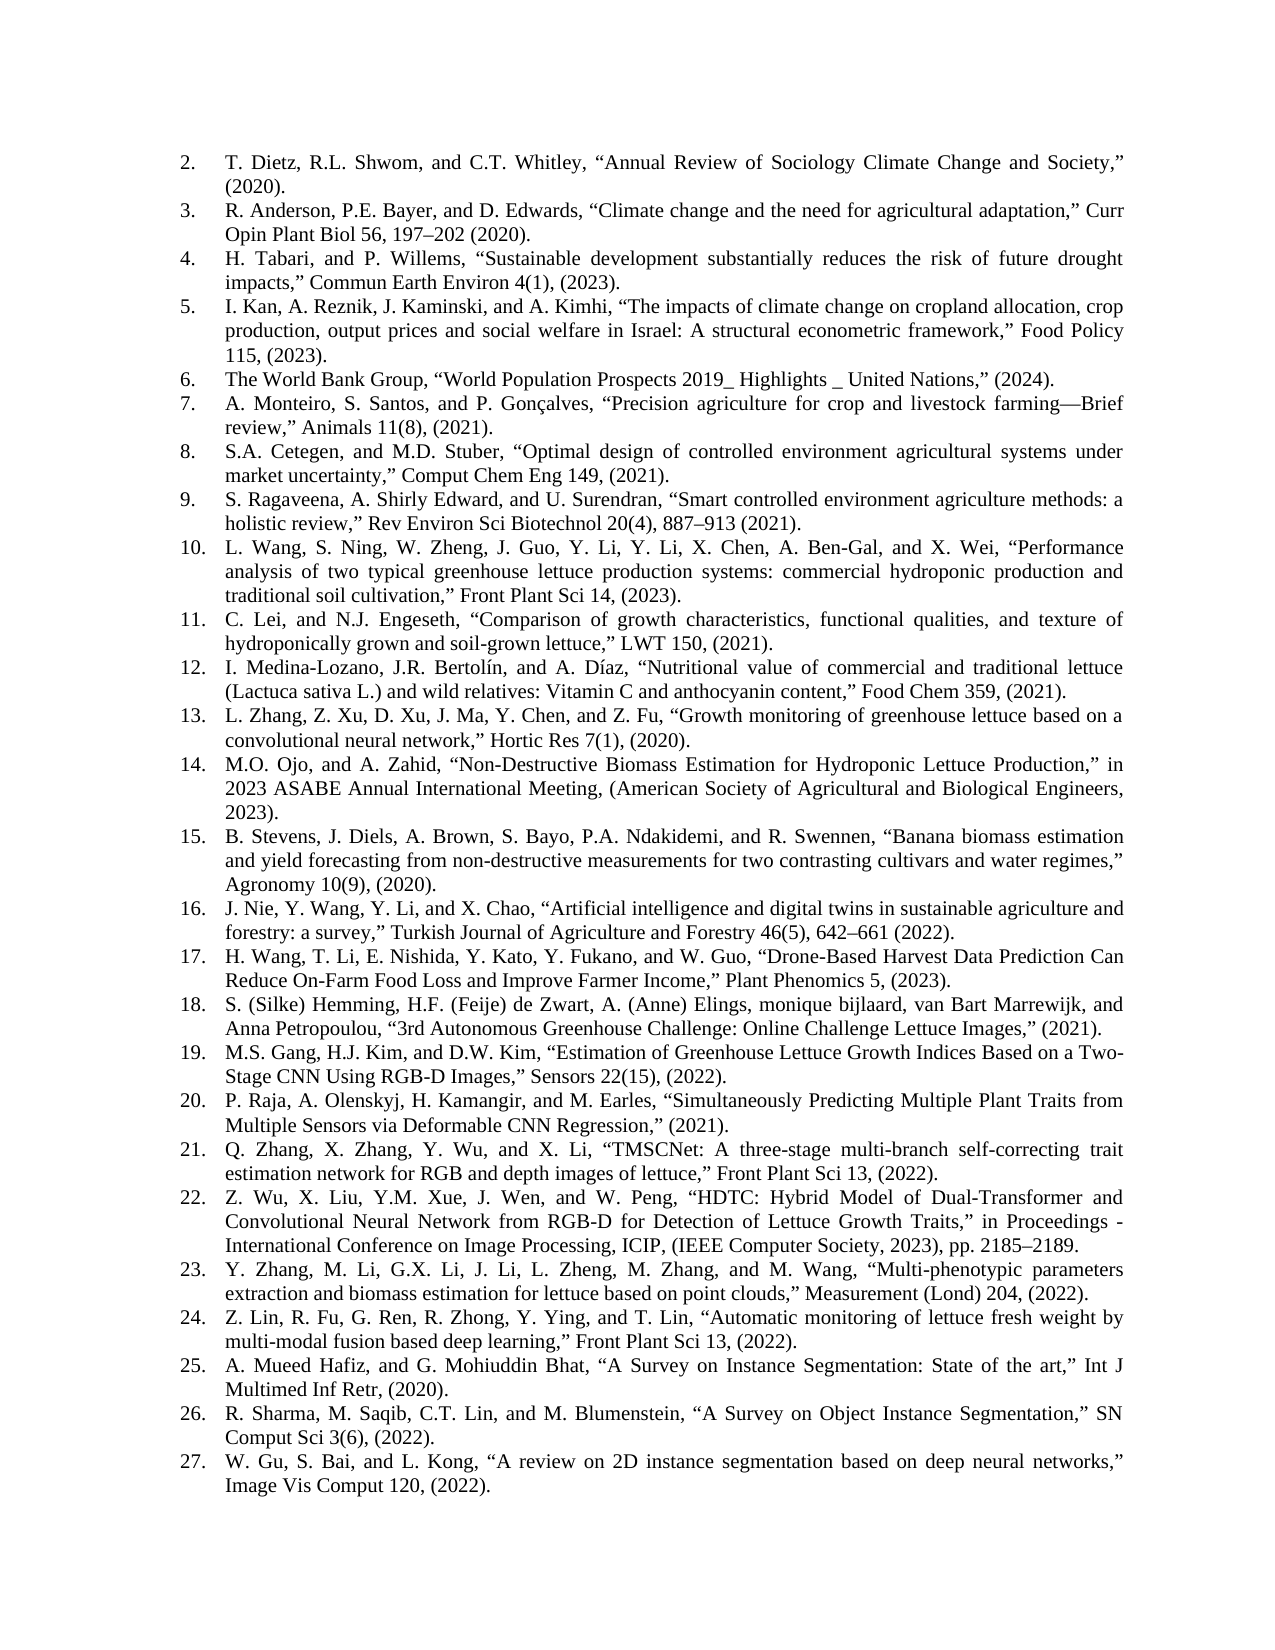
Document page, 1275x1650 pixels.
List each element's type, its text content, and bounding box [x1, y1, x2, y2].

list L. Wang, S. Ning, W. Zheng, J. Guo, Y. Li, Y. Li, X. Chen, A. Ben-Gal, and X. Wei, “Performance analysis of two typical greenhouse lettuce production systems: commercial hydroponic production and traditional soil cultivation,” Front Plant Sci 14, (2023). [180, 535, 1125, 607]
list The World Bank Group, “World Population Prospects 2019_ Highlights _ United Nations,” (2024). [180, 367, 1125, 391]
list P. Raja, A. Olenskyj, H. Kamangir, and M. Earles, “Simultaneously Predicting Multiple Plant Traits from Multiple Sensors via Deformable CNN Regression,” (2021). [180, 1088, 1125, 1137]
list B. Stevens, J. Diels, A. Brown, S. Bayo, P.A. Ndakidemi, and R. Swennen, “Banana biomass estimation and yield forecasting from non-destructive measurements for two contrasting cultivars and water regimes,” Agronomy 10(9), (2020). [180, 824, 1125, 896]
list I. Kan, A. Reznik, J. Kaminski, and A. Kimhi, “The impacts of climate change on cropland allocation, crop production, output prices and social welfare in Israel: A structural econometric framework,” Food Policy 115, (2023). [180, 294, 1125, 367]
list I. Medina-Lozano, J.R. Bertolín, and A. Díaz, “Nutritional value of commercial and traditional lettuce (Lactuca sativa L.) and wild relatives: Vitamin C and anthocyanin content,” Food Chem 359, (2021). [180, 655, 1125, 703]
list Z. Lin, R. Fu, G. Ren, R. Zhong, Y. Ying, and T. Lin, “Automatic monitoring of lettuce fresh weight by multi-modal fusion based deep learning,” Front Plant Sci 13, (2022). [180, 1305, 1125, 1353]
list S. (Silke) Hemming, H.F. (Feije) de Zwart, A. (Anne) Elings, monique bijlaard, van Bart Marrewijk, and Anna Petropoulou, “3rd Autonomous Greenhouse Challenge: Online Challenge Lettuce Images,” (2021). [180, 992, 1125, 1040]
list T. Dietz, R.L. Shwom, and C.T. Whitley, “Annual Review of Sociology Climate Change and Society,” (2020). [180, 150, 1125, 198]
list H. Tabari, and P. Willems, “Sustainable development substantially reduces the risk of future drought impacts,” Commun Earth Environ 4(1), (2023). [180, 246, 1125, 294]
list H. Wang, T. Li, E. Nishida, Y. Kato, Y. Fukano, and W. Guo, “Drone-Based Harvest Data Prediction Can Reduce On-Farm Food Loss and Improve Farmer Income,” Plant Phenomics 5, (2023). [180, 944, 1125, 992]
list A. Mueed Hafiz, and G. Mohiuddin Bhat, “A Survey on Instance Segmentation: State of the art,” Int J Multimed Inf Retr, (2020). [180, 1353, 1125, 1401]
list S.A. Cetegen, and M.D. Stuber, “Optimal design of controlled environment agricultural systems under market uncertainty,” Comput Chem Eng 149, (2021). [180, 439, 1125, 487]
list C. Lei, and N.J. Engeseth, “Comparison of growth characteristics, functional qualities, and texture of hydroponically grown and soil-grown lettuce,” LWT 150, (2021). [180, 607, 1125, 655]
list R. Anderson, P.E. Bayer, and D. Edwards, “Climate change and the need for agricultural adaptation,” Curr Opin Plant Biol 56, 197–202 (2020). [180, 198, 1125, 246]
list M.O. Ojo, and A. Zahid, “Non-Destructive Biomass Estimation for Hydroponic Lettuce Production,” in 2023 ASABE Annual International Meeting, (American Society of Agricultural and Biological Engineers, 2023). [180, 752, 1125, 824]
list A. Monteiro, S. Santos, and P. Gonçalves, “Precision agriculture for crop and livestock farming—Brief review,” Animals 11(8), (2021). [180, 391, 1125, 439]
list R. Sharma, M. Saqib, C.T. Lin, and M. Blumenstein, “A Survey on Object Instance Segmentation,” SN Comput Sci 3(6), (2022). [180, 1401, 1125, 1449]
list J. Nie, Y. Wang, Y. Li, and X. Chao, “Artificial intelligence and digital twins in sustainable agriculture and forestry: a survey,” Turkish Journal of Agriculture and Forestry 46(5), 642–661 (2022). [180, 896, 1125, 944]
list S. Ragaveena, A. Shirly Edward, and U. Surendran, “Smart controlled environment agriculture methods: a holistic review,” Rev Environ Sci Biotechnol 20(4), 887–913 (2021). [180, 487, 1125, 535]
list Q. Zhang, X. Zhang, Y. Wu, and X. Li, “TMSCNet: A three-stage multi-branch self-correcting trait estimation network for RGB and depth images of lettuce,” Front Plant Sci 13, (2022). [180, 1137, 1125, 1185]
list L. Zhang, Z. Xu, D. Xu, J. Ma, Y. Chen, and Z. Fu, “Growth monitoring of greenhouse lettuce based on a convolutional neural network,” Hortic Res 7(1), (2020). [180, 703, 1125, 752]
list Y. Zhang, M. Li, G.X. Li, J. Li, L. Zheng, M. Zhang, and M. Wang, “Multi-phenotypic parameters extraction and biomass estimation for lettuce based on point clouds,” Measurement (Lond) 204, (2022). [180, 1257, 1125, 1305]
list M.S. Gang, H.J. Kim, and D.W. Kim, “Estimation of Greenhouse Lettuce Growth Indices Based on a Two-Stage CNN Using RGB-D Images,” Sensors 22(15), (2022). [180, 1040, 1125, 1088]
list W. Gu, S. Bai, and L. Kong, “A review on 2D instance segmentation based on deep neural networks,” Image Vis Comput 120, (2022). [180, 1449, 1125, 1497]
list Z. Wu, X. Liu, Y.M. Xue, J. Wen, and W. Peng, “HDTC: Hybrid Model of Dual-Transformer and Convolutional Neural Network from RGB-D for Detection of Lettuce Growth Traits,” in Proceedings - International Conference on Image Processing, ICIP, (IEEE Computer Society, 2023), pp. 2185–2189. [180, 1185, 1125, 1257]
